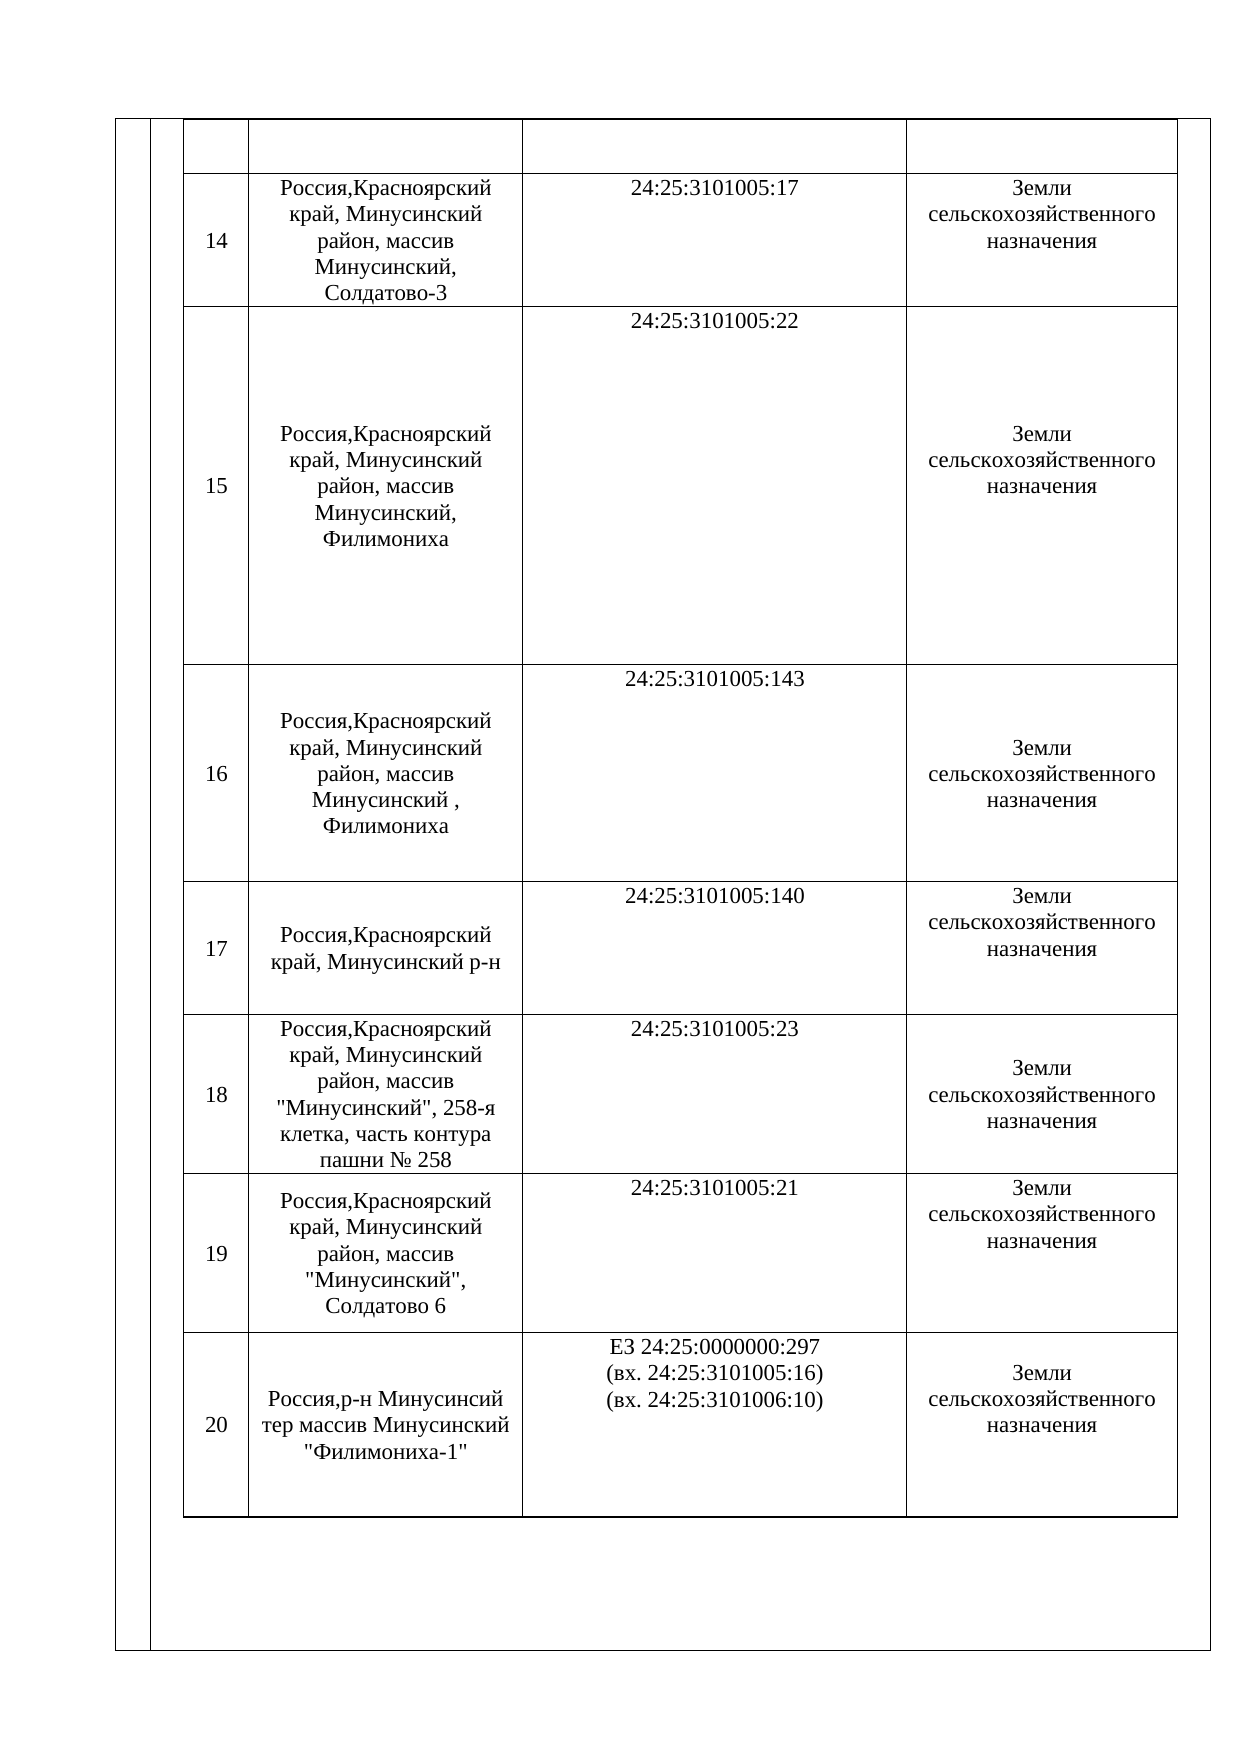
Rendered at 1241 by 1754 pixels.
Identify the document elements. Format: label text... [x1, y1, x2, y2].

table_cell 3 [116, 119, 150, 1649]
table_cell [151, 119, 1210, 1649]
